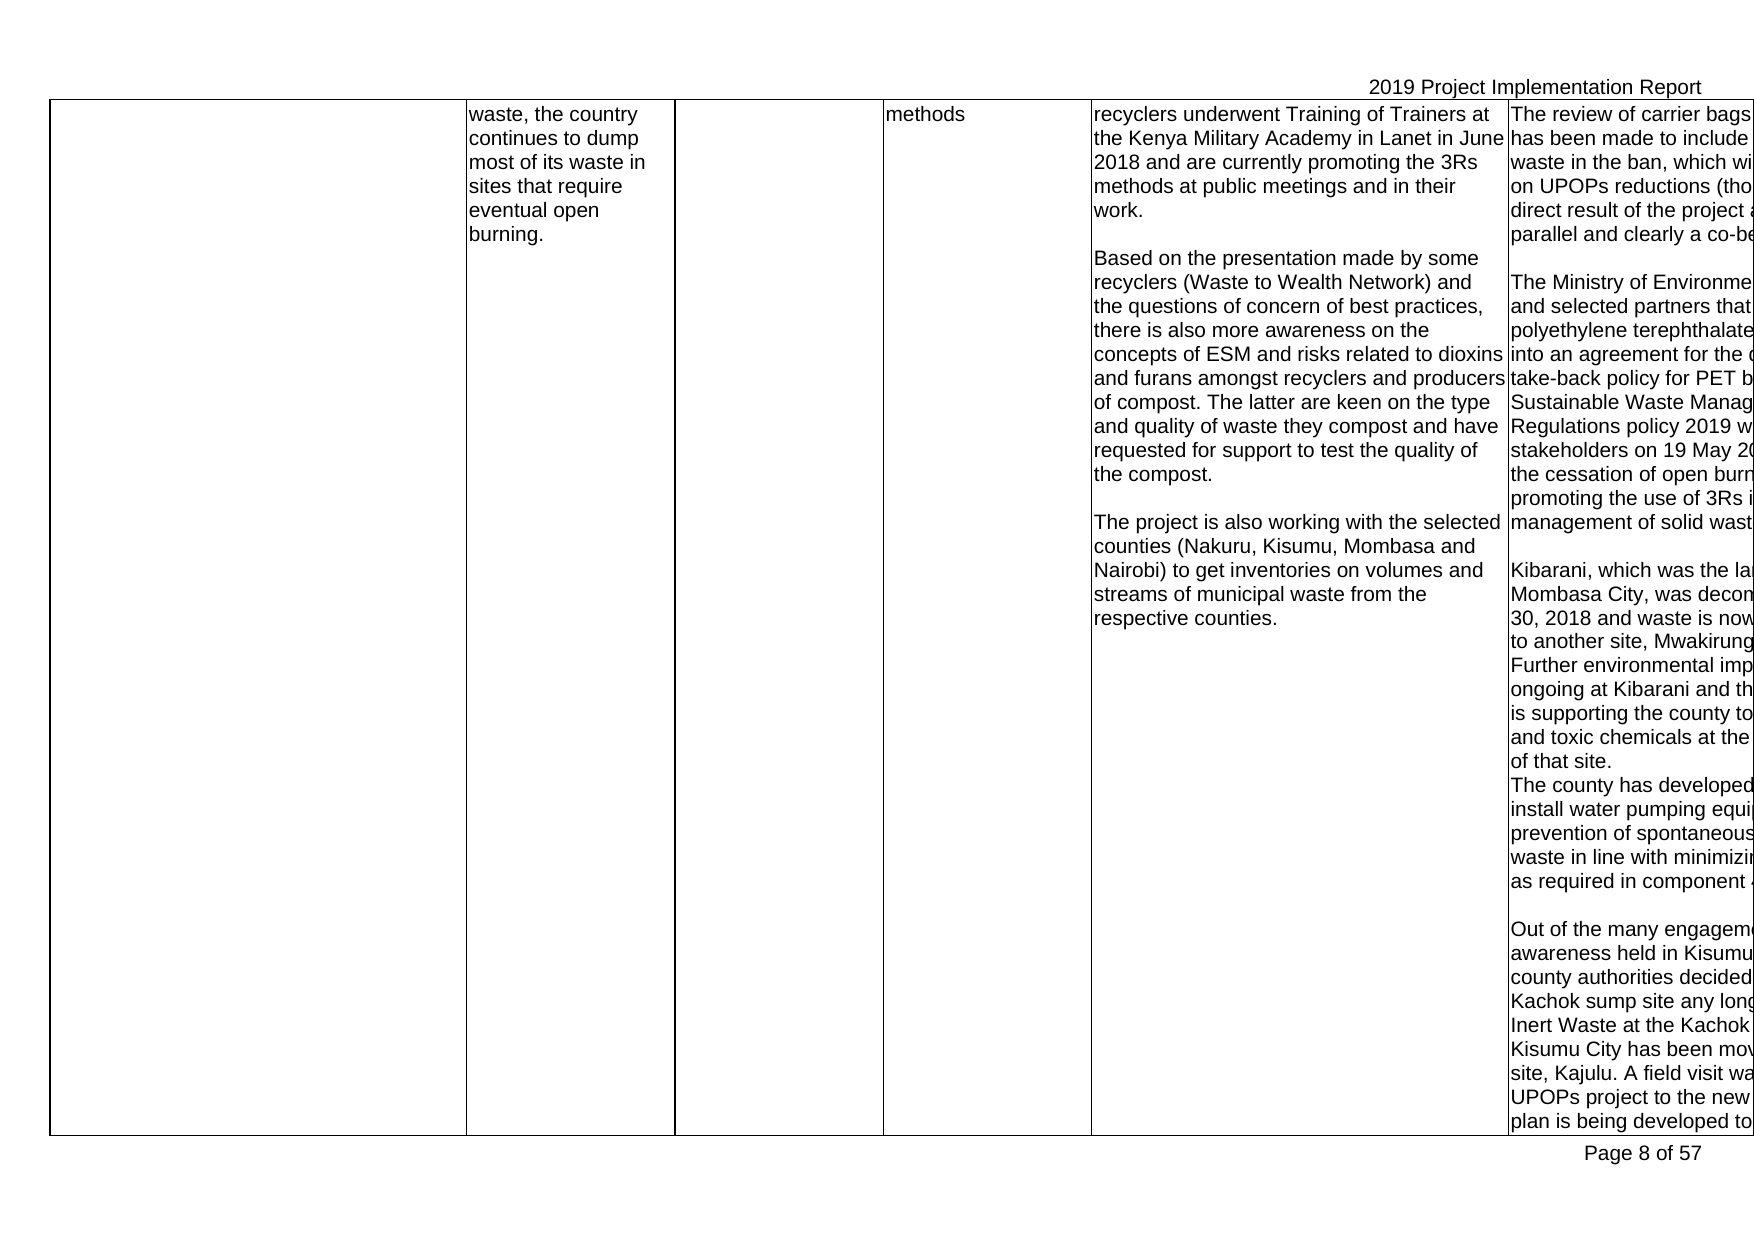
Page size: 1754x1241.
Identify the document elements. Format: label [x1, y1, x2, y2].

table_cell [1509, 100, 1753, 1134]
table_cell [884, 100, 1091, 1134]
table_cell [1092, 100, 1508, 1134]
table_cell [467, 100, 674, 1134]
table_cell [51, 100, 466, 1134]
table_cell [676, 100, 883, 1134]
